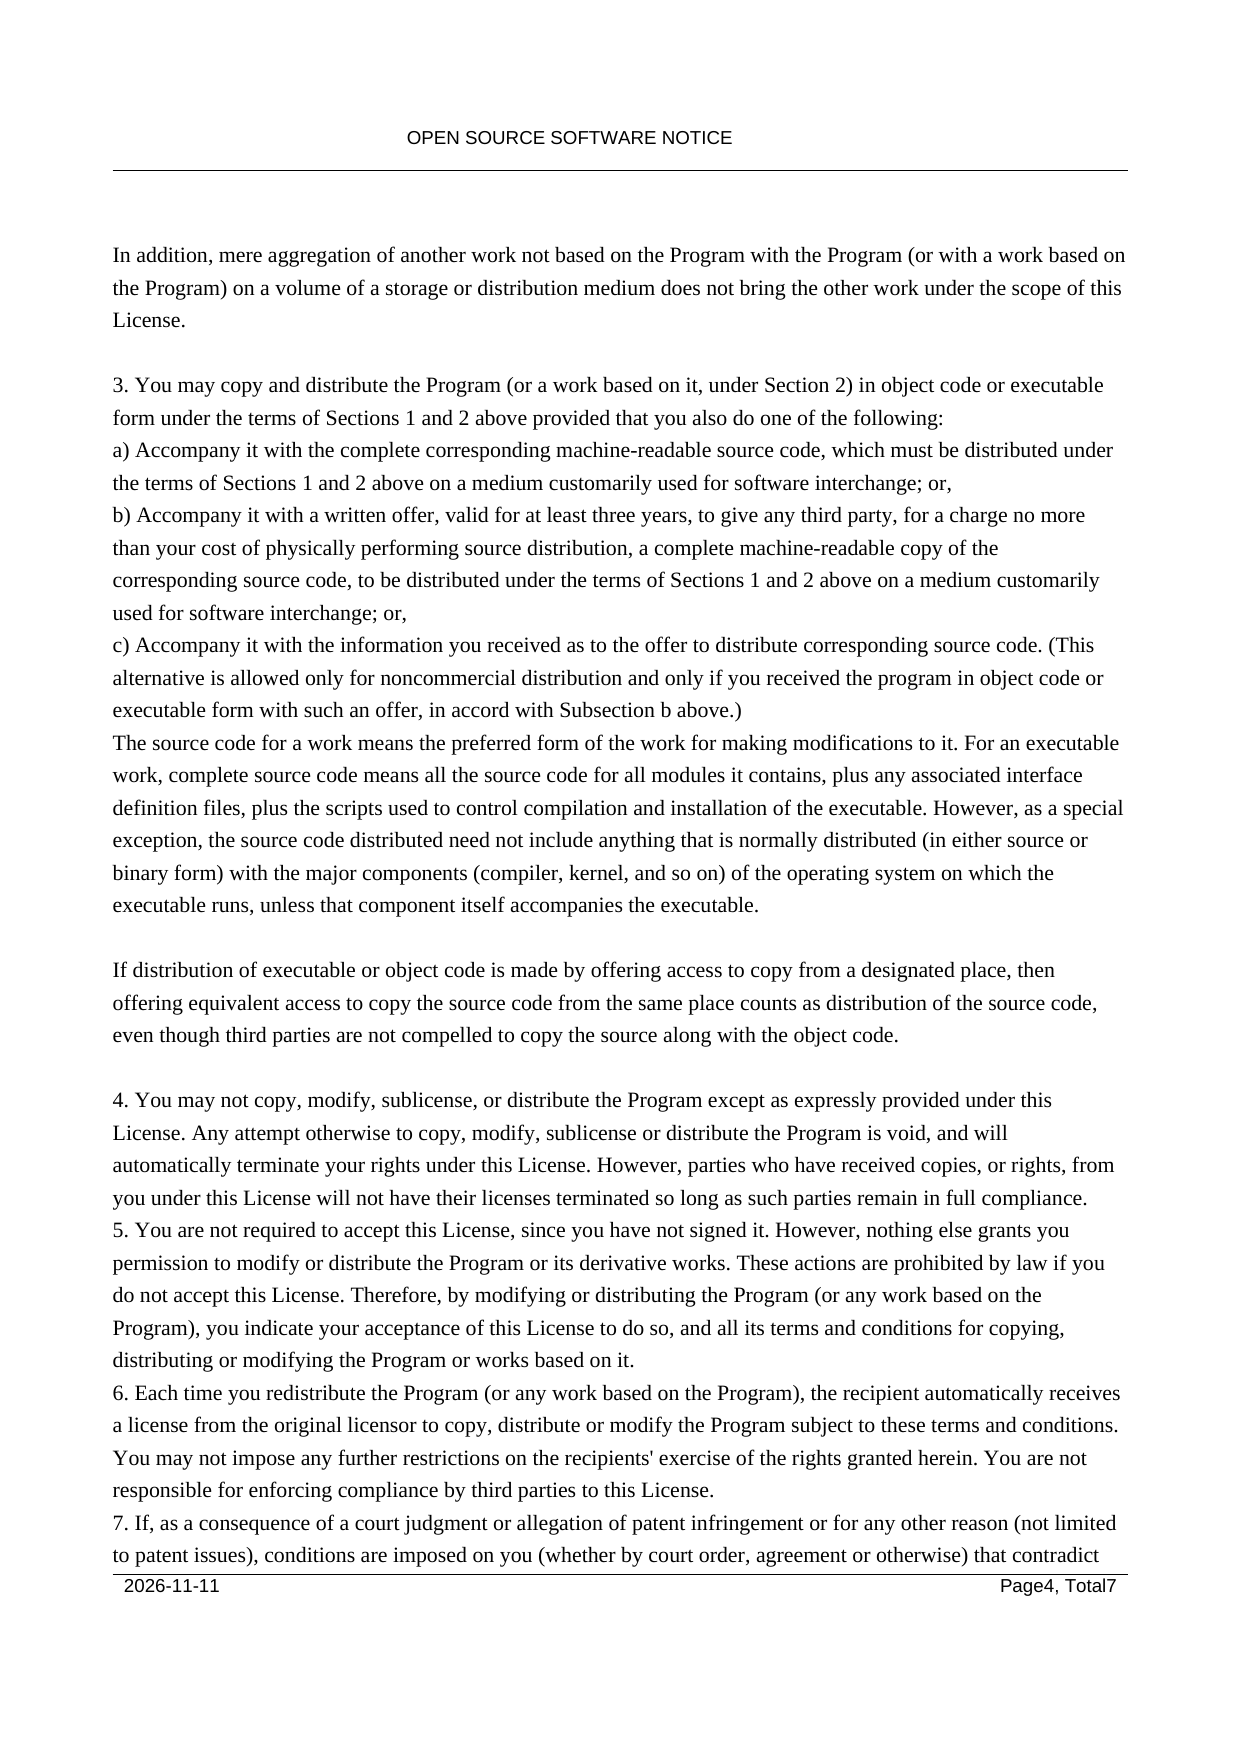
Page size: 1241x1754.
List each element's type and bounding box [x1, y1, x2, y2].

text [112, 206, 1128, 1571]
